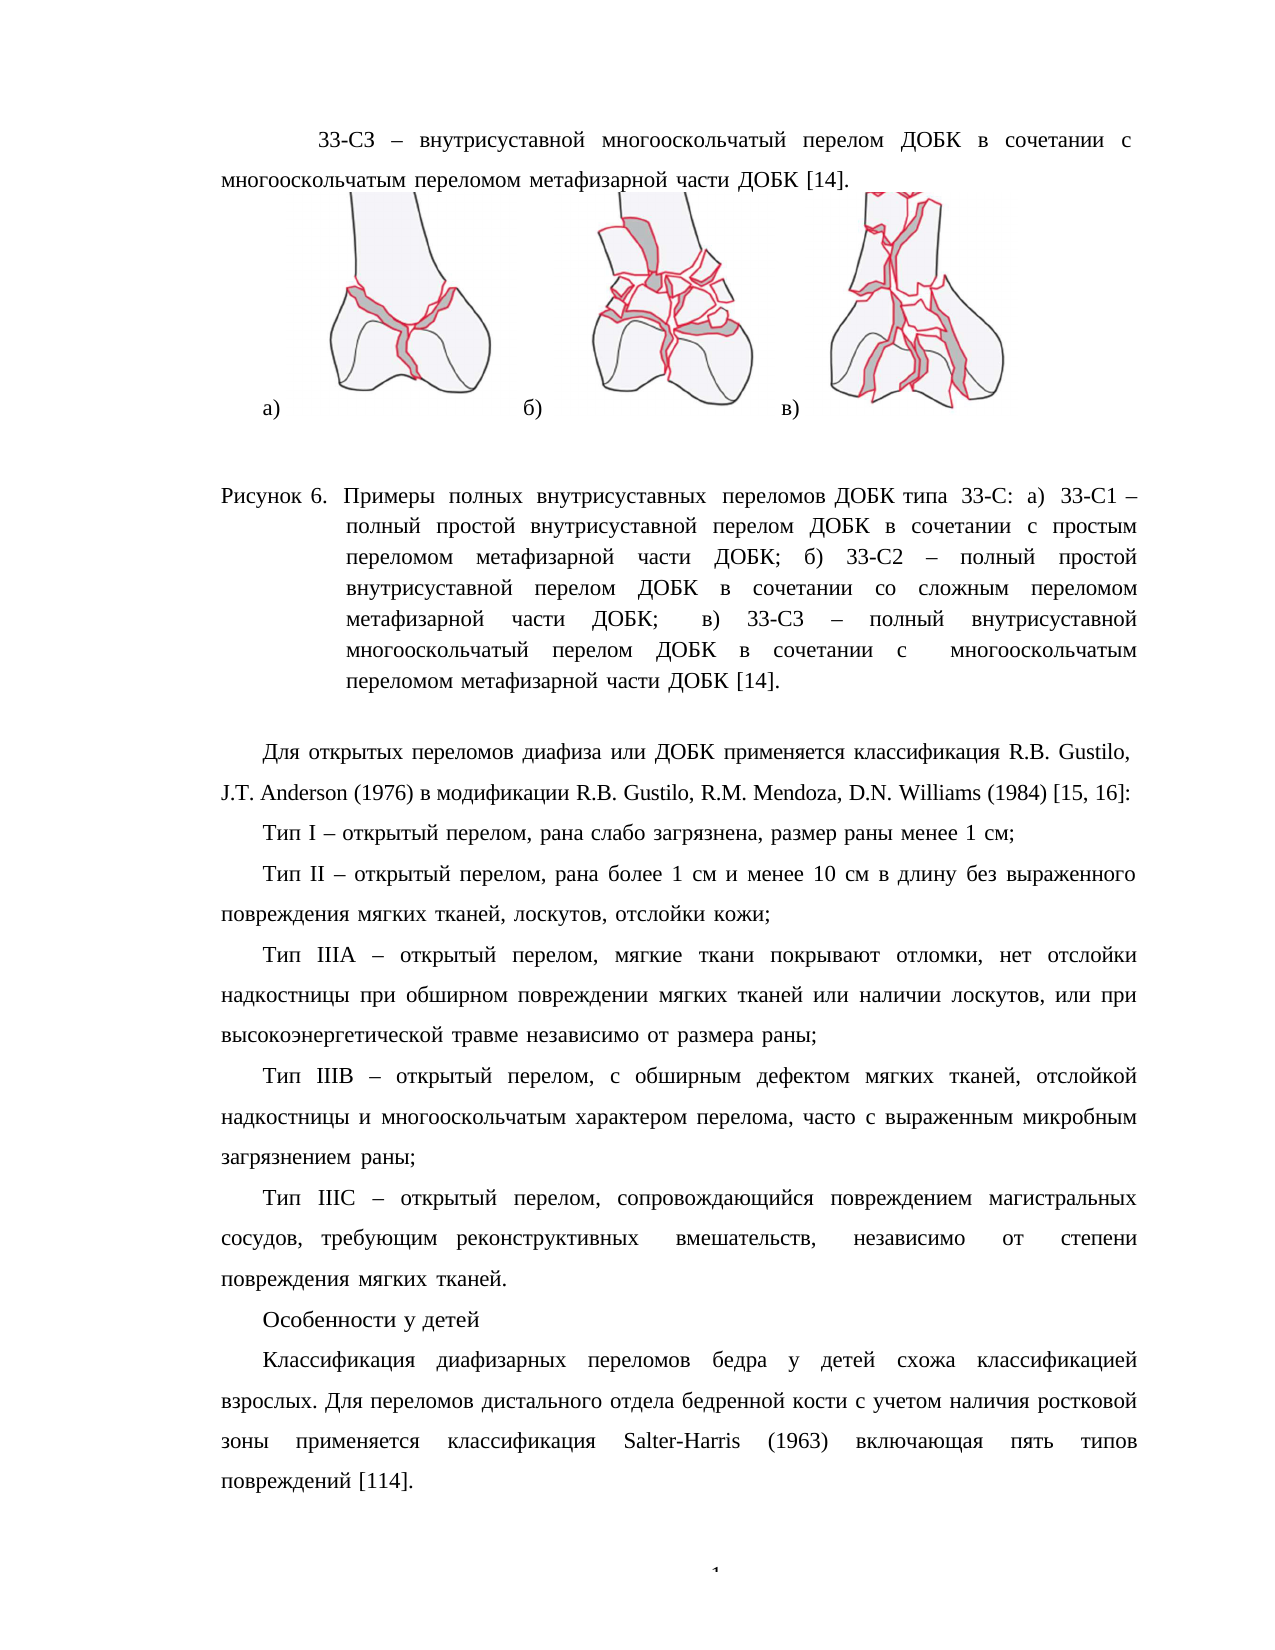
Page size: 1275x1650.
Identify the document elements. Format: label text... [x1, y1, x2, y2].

picture [805, 192, 1019, 416]
text Классификация диафизарных переломов бедра у детей схожа классификацией взрослых. Для переломов дистального отдела бедренной кости с учетом наличия ростковой зоны применяется классификация Sаlter-Harris (1963) включающая пять типов повреждений [114]. [221, 1346, 1137, 1494]
text Рисунок 6. Примеры полных внутрисуставных переломов ДОБК типа 33-С: а) 33-С1 – полный простой внутрисуставной перелом ДОБК в сочетании с простым переломом метафизарной части ДОБК; б) 33-С2 – полный простой внутрисуставной перелом ДОБК в сочетании со сложным переломом метафизарной части ДОБК; в) 33-С3 – полный внутрисуставной многооскольчатый перелом ДОБК в сочетании с многооскольчатым переломом метафизарной части ДОБК [14]. [221, 482, 1137, 693]
list Anderson (1976) в модификации R.B. Gustilo, R.M. Mendoza, D.N. Williams (1984) [15, 16]: [221, 779, 1148, 805]
picture [553, 192, 776, 416]
picture [286, 192, 518, 416]
text Тип IIIC – открытый перелом, сопровождающийся повреждением магистральных сосудов, требующим реконструктивных вмешательств, независимо от степени повреждения мягких тканей. [221, 1184, 1137, 1291]
text Тип IIIB – открытый перелом, с обширным дефектом мягких тканей, отслойкой надкостницы и многооскольчатым характером перелома, часто с выраженным микробным загрязнением раны; [221, 1062, 1137, 1170]
text Тип II – открытый перелом, рана более 1 см и менее 10 см в длину без выраженного повреждения мягких тканей, лоскутов, отслойки кожи; [221, 859, 1137, 926]
text Тип IIIA – открытый перелом, мягкие ткани покрывают отломки, нет отслойки надкостницы при обширном повреждении мягких тканей или наличии лоскутов, или при высокоэнергетической травме независимо от размера раны; [221, 941, 1137, 1048]
text Для открытых переломов диафиза или ДОБК применяется классификация R.B. Gustilo, [262, 738, 1148, 764]
text Тип I – открытый перелом, рана слабо загрязнена, размер раны менее 1 см; [262, 819, 1148, 846]
text Особенности у детей [262, 1306, 1148, 1332]
text 33-СЗ – внутрисуставной многооскольчатый перелом ДОБК в сочетании с многооскольчатым переломом метафизарной части ДОБК [14]. [221, 126, 1135, 192]
